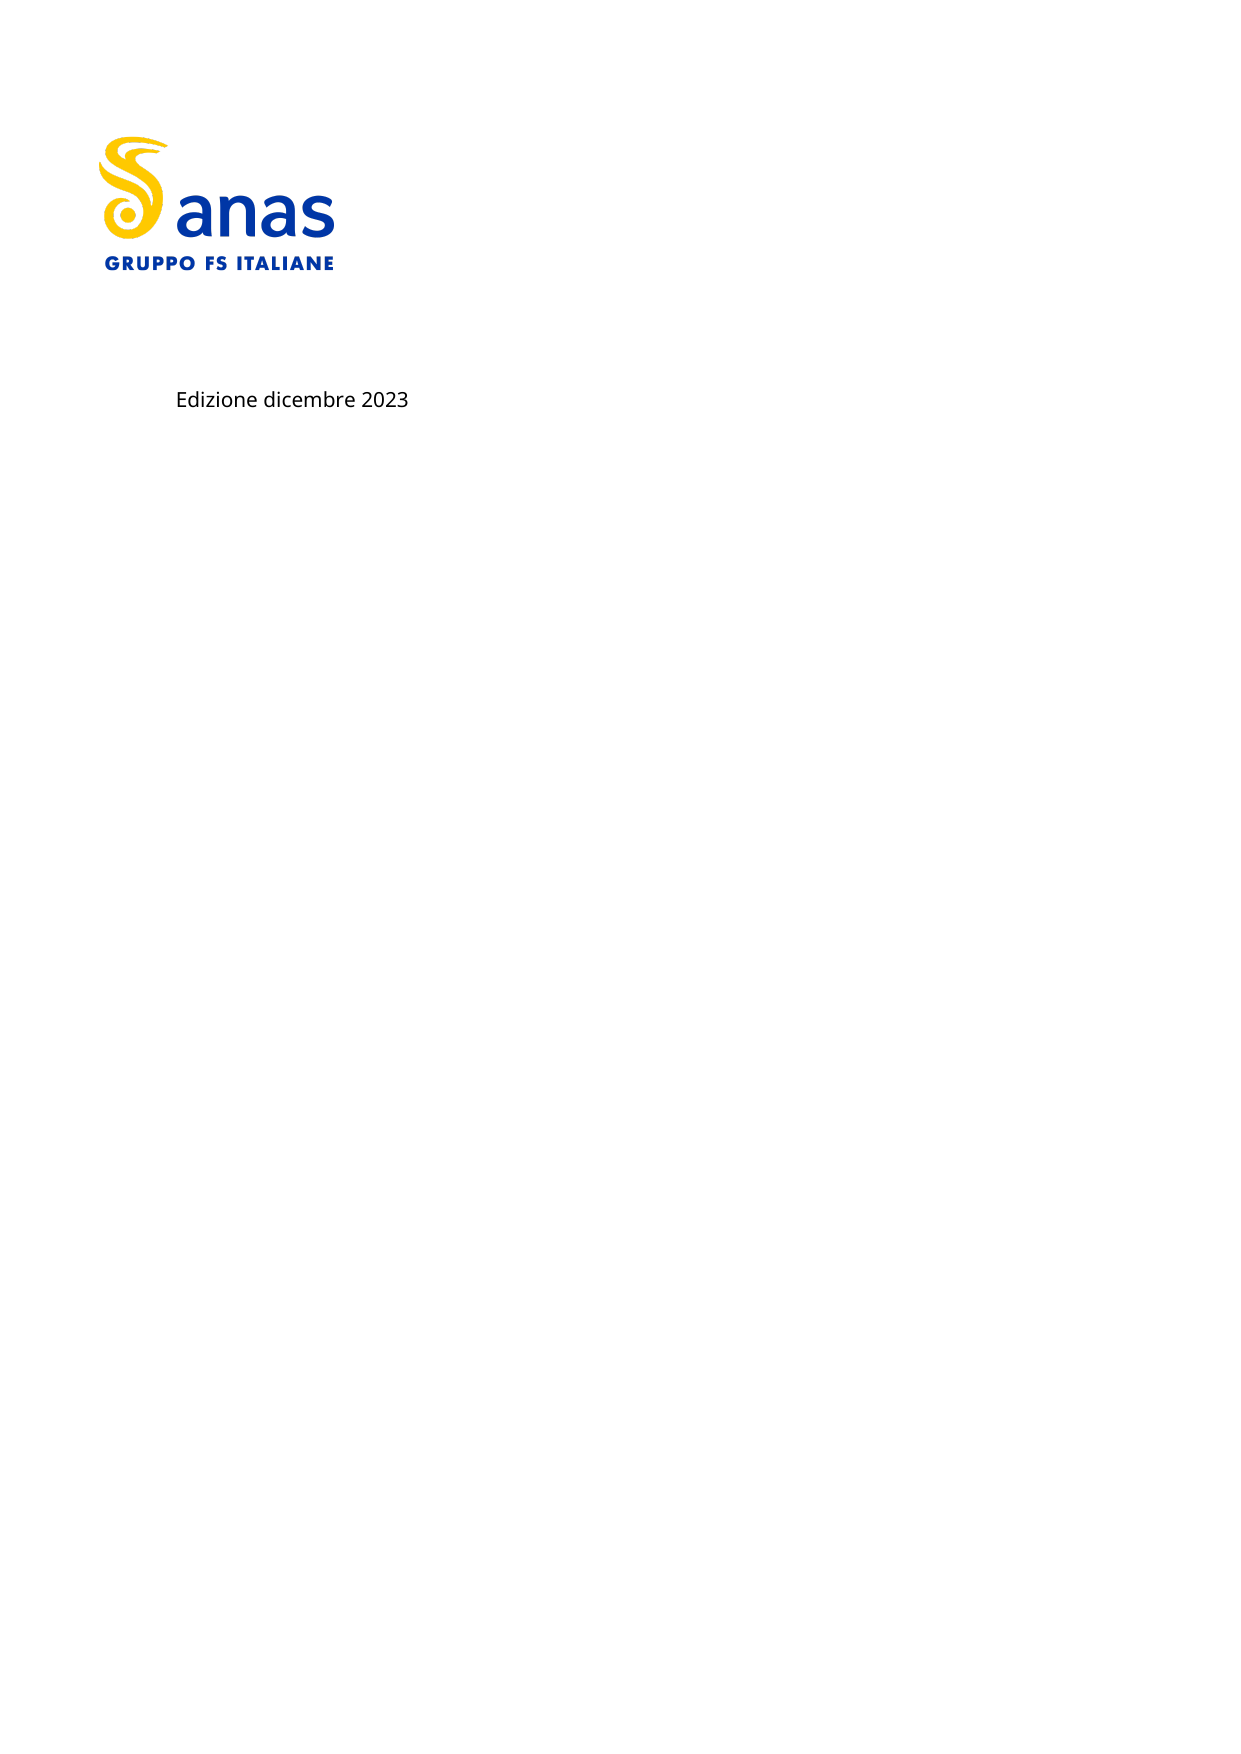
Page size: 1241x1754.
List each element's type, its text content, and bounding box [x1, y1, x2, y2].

text Edizione dicembre 2023 [176, 385, 1122, 413]
picture [1, 1, 925, 308]
